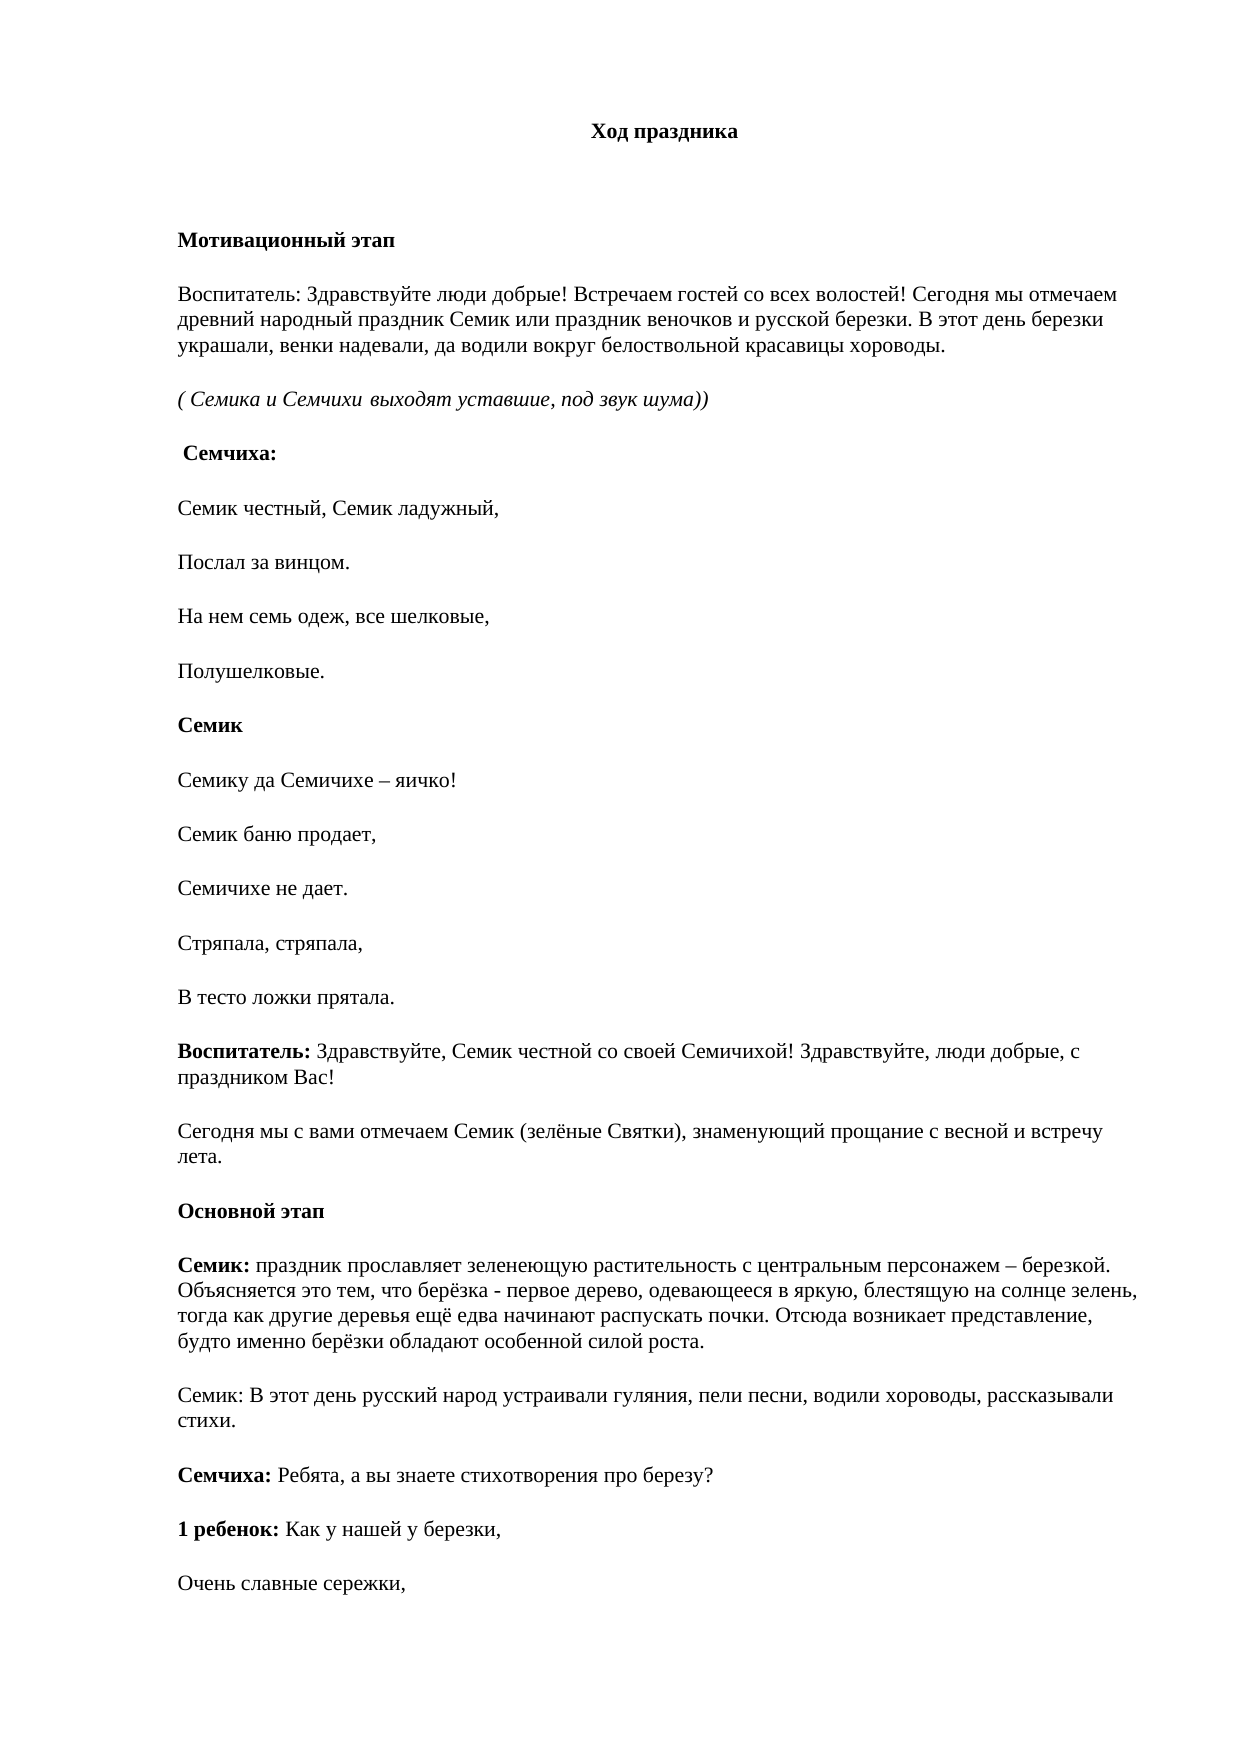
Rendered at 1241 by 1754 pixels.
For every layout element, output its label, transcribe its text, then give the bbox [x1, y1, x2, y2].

text Семичихе не дает. [177, 875, 1152, 901]
text Семик честный, Семик ладужный, [177, 495, 1152, 520]
text Семику да Семичихе – яичко! [177, 767, 1152, 792]
text Воспитатель: Здравствуйте, Семик честной со своей Семичихой! Здравствуйте, люди добрые, с праздником Вас! [177, 1038, 1152, 1089]
text 1 ребенок: Как у нашей у березки, [177, 1516, 1152, 1541]
text Семчиха: [177, 440, 1152, 466]
text Стряпала, стряпала, [177, 930, 1152, 955]
text Семчиха: Ребята, а вы знаете стихотворения про березу? [177, 1462, 1152, 1487]
text Семик баню продает, [177, 821, 1152, 846]
text Ход праздника [177, 118, 1152, 143]
text Очень славные сережки, [177, 1570, 1152, 1596]
text ( Семика и Семчихи выходят уставшие, под звук шума)) [177, 386, 1152, 411]
text В тесто ложки прятала. [177, 984, 1152, 1009]
text На нем семь одеж, все шелковые, [177, 603, 1152, 629]
text Мотивационный этап [177, 227, 1152, 252]
text Полушелковые. [177, 658, 1152, 683]
text Сегодня мы с вами отмечаем Семик (зелёные Святки), знаменующий прощание с весной и встречу лета. [177, 1118, 1152, 1168]
text Семик: В этот день русский народ устраивали гуляния, пели песни, водили хороводы, рассказывали стихи. [177, 1382, 1152, 1432]
text Основной этап [177, 1198, 1152, 1223]
text Воспитатель: Здравствуйте люди добрые! Встречаем гостей со всех волостей! Сегодня мы отмечаем древний народный праздник Семик или праздник веночков и русской березки. В этот день березки украшали, венки надевали, да водили вокруг белоствольной красавицы хороводы. [177, 281, 1152, 357]
text Семик: праздник прославляет зеленеющую растительность с центральным персонажем – березкой. Объясняется это тем, что берёзка - первое дерево, одевающееся в яркую, блестящую на солнце зелень, тогда как другие деревья ещё едва начинают распускать почки. Отсюда возникает представление, будто именно берёзки обладают особенной силой роста. [177, 1252, 1152, 1353]
text Послал за винцом. [177, 549, 1152, 574]
text Семик [177, 712, 1152, 737]
